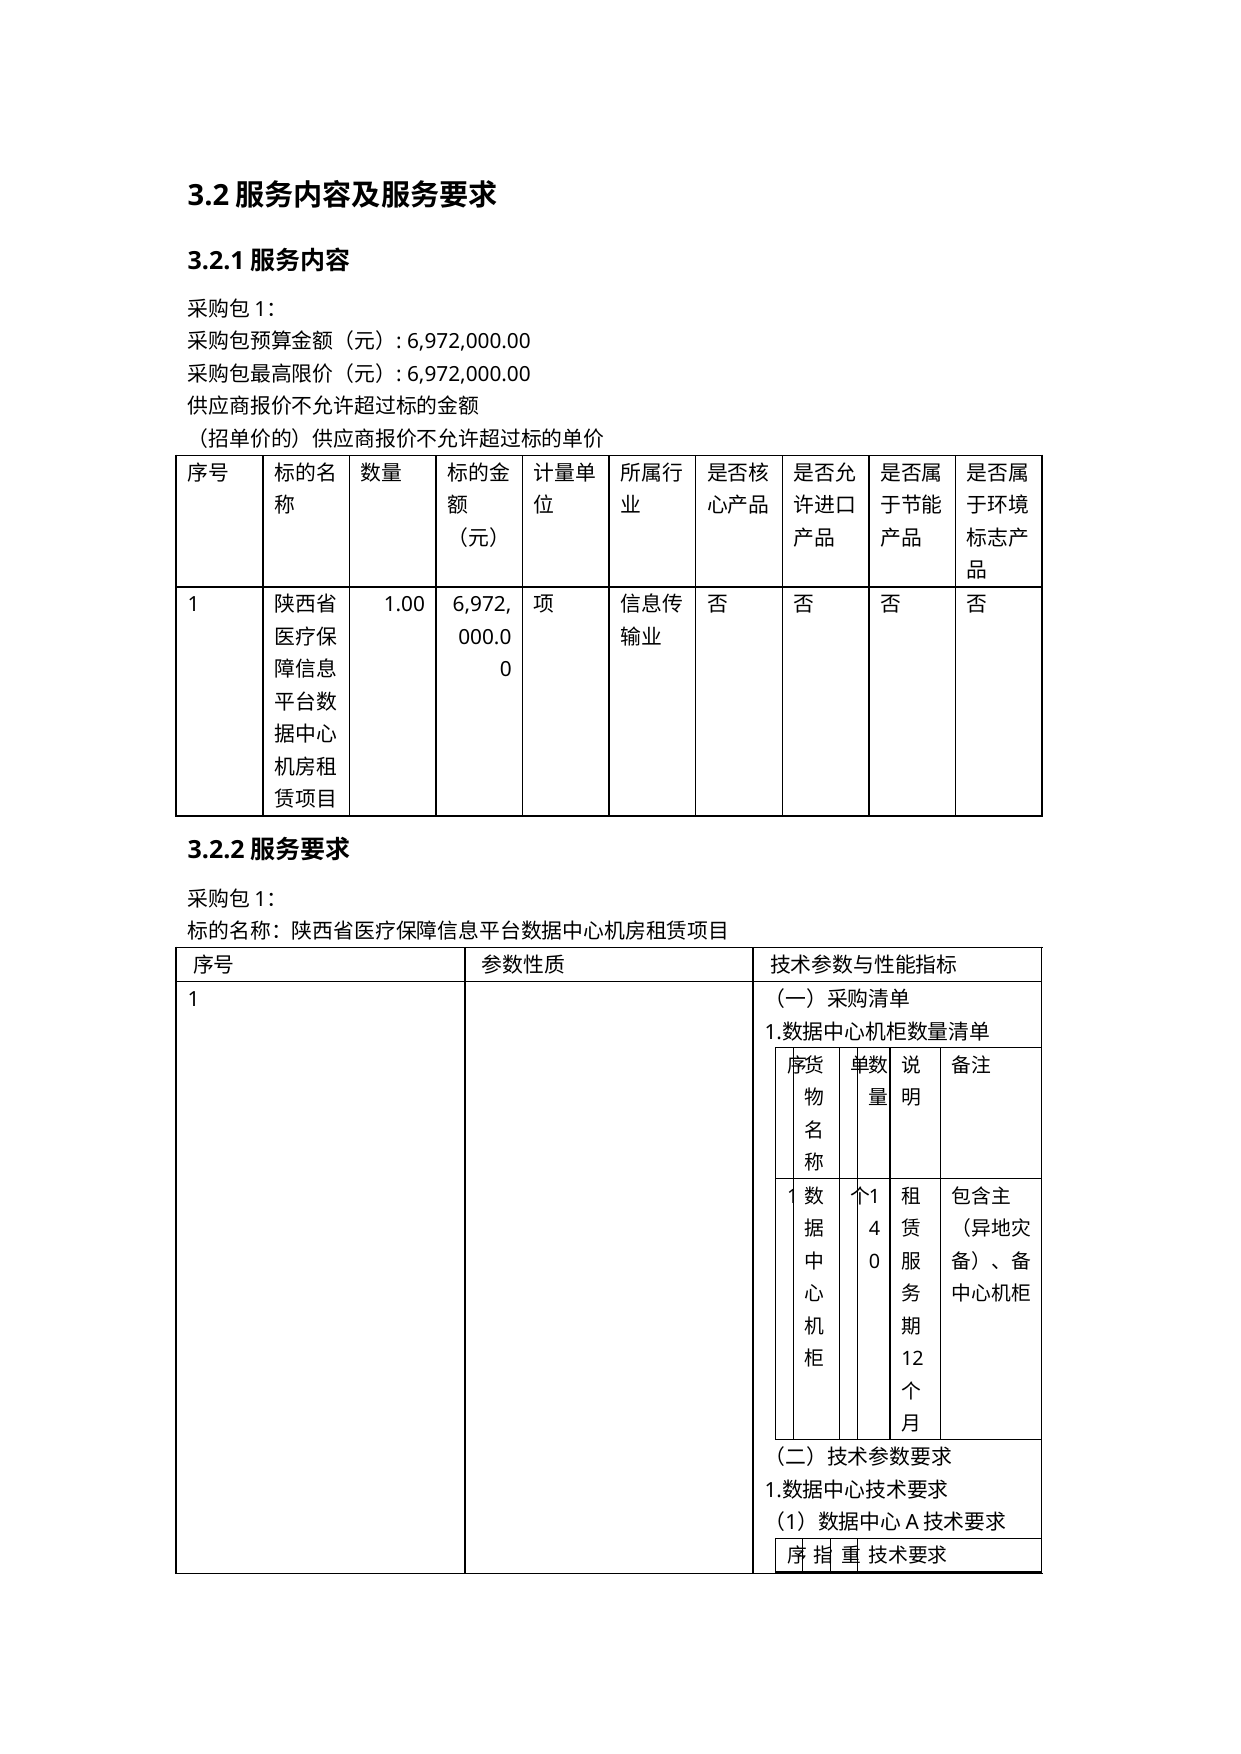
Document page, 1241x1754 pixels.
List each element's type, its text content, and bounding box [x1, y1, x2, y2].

table_cell 陕西省医疗保障信息平台数据中心机房租赁项目 [264, 588, 349, 815]
table_header 计量单位 [523, 456, 608, 586]
table_cell 1 [177, 588, 262, 815]
table_cell 否 [870, 588, 955, 815]
table_cell 1 [177, 982, 464, 1572]
table_header 技术参数与性能指标 [754, 948, 1041, 981]
table_header 参数性质 [466, 948, 752, 981]
table_cell 否 [696, 588, 782, 815]
text 供应商报价不允许超过标的金额 [187, 389, 1053, 422]
table_cell 否 [783, 588, 868, 815]
table_cell 否 [956, 588, 1041, 815]
table_header 是否核心产品 [696, 456, 782, 586]
table_header 是否属于环境标志产品 [956, 456, 1041, 586]
text 标的名称：陕西省医疗保障信息平台数据中心机房租赁项目 [187, 914, 1053, 947]
table_cell 1.00 [350, 588, 435, 815]
table_cell [466, 982, 752, 1572]
table_cell 项 [523, 588, 608, 815]
text 采购包最高限价（元）: 6,972,000.00 [187, 357, 1053, 389]
text 3.2.2服务要求 [187, 817, 1053, 882]
text 采购包1： [187, 882, 1053, 914]
table_header 标的名称 [264, 456, 349, 586]
table_cell 信息传输业 [610, 588, 695, 815]
table_header 序号 [177, 948, 464, 981]
table_header 是否属于节能产品 [870, 456, 955, 586]
table_header 标的金额 （元） [437, 456, 522, 586]
text 3.2.1服务内容 [187, 227, 1053, 292]
table_header 数量 [350, 456, 435, 586]
text 采购包预算金额（元）: 6,972,000.00 [187, 324, 1053, 357]
text （招单价的）供应商报价不允许超过标的单价 [187, 422, 1053, 454]
text 3.2服务内容及服务要求 [187, 162, 1053, 227]
text 采购包1： [187, 292, 1053, 324]
table_header 是否允许进口产品 [783, 456, 868, 586]
table_header 序号 [177, 456, 262, 586]
table_header 所属行业 [610, 456, 695, 586]
table_cell 6,972,000.00 [437, 588, 522, 815]
